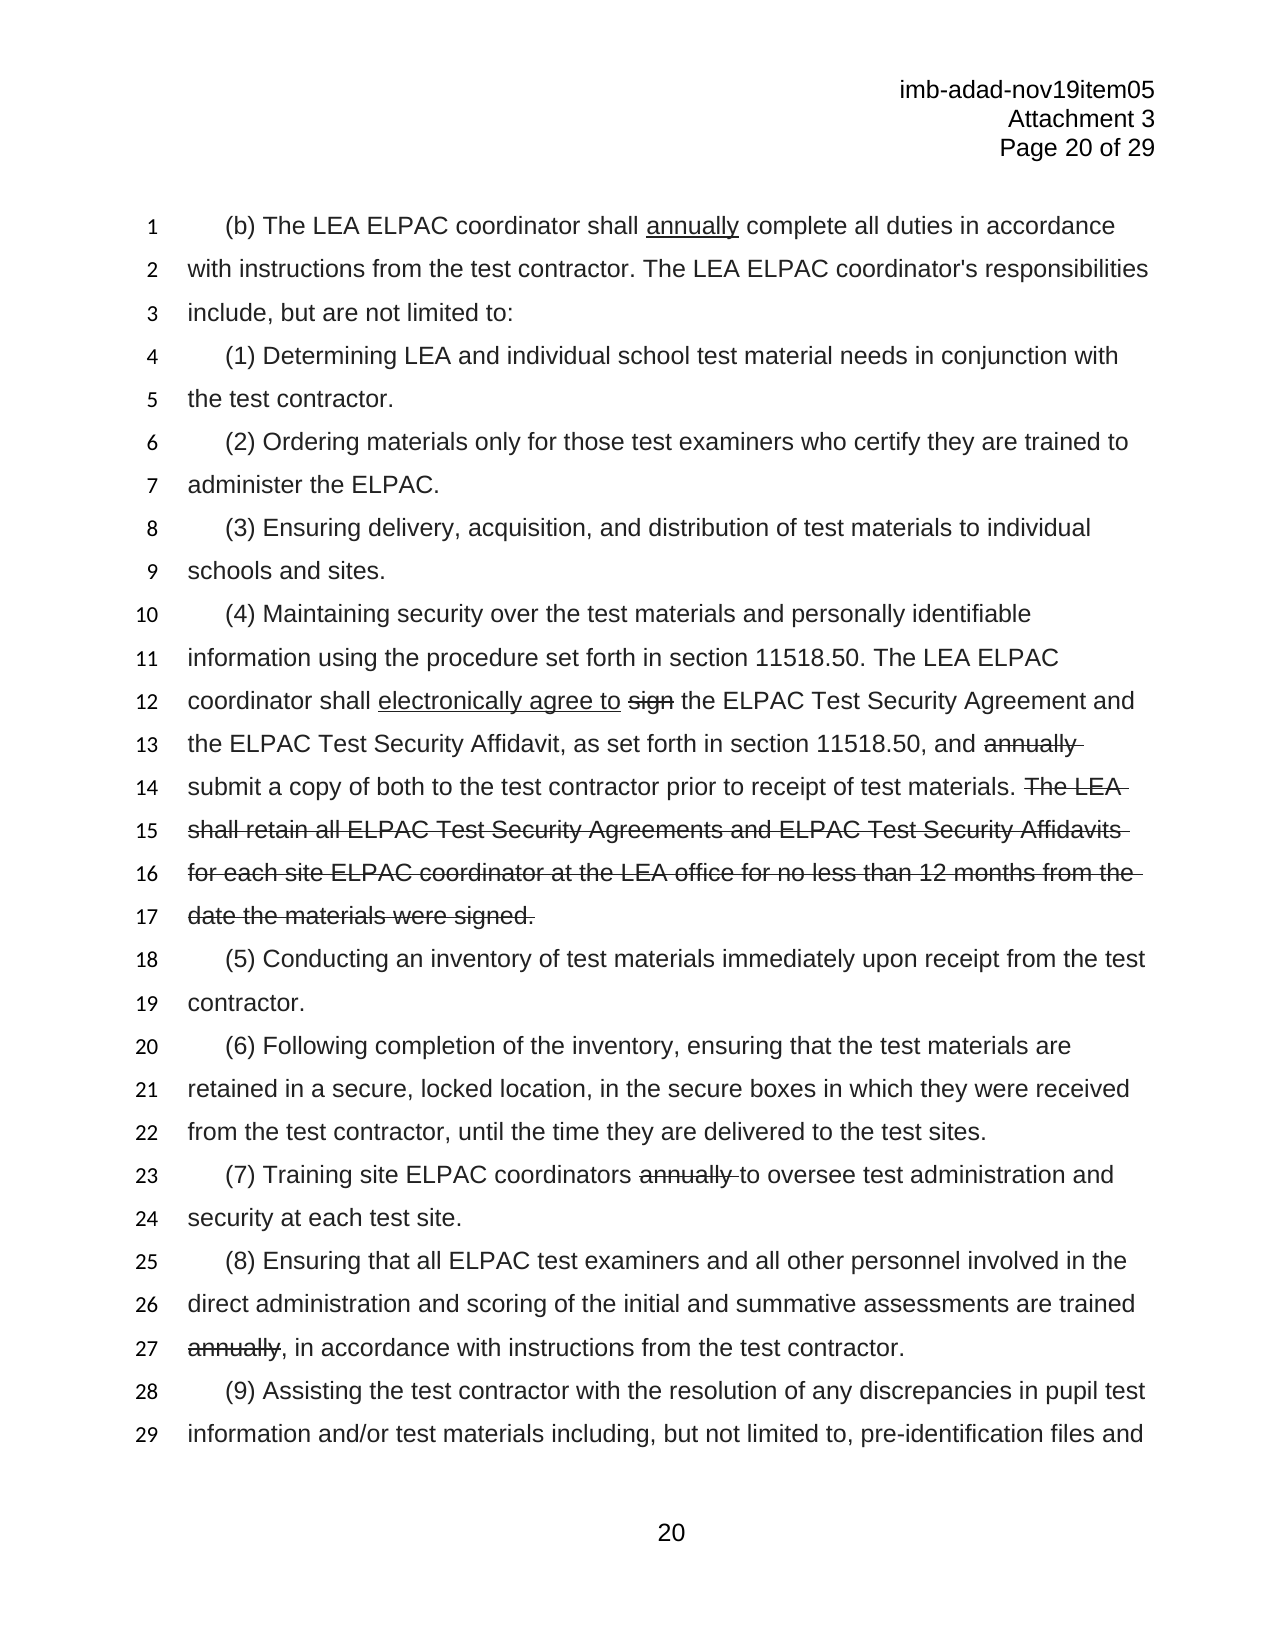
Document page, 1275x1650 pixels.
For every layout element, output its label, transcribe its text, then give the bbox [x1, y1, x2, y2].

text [187, 1376, 1155, 1447]
text (5) Conducting an inventory of test materials immediately upon receipt from the test contractor. [187, 944, 1155, 1016]
text (4) Maintaining security over the test materials and personally identifiable information using the procedure set forth in section 11518.50. The LEA ELPAC coordinator shall electronically agree to sign the ELPAC Test Security Agreement and the ELPAC Test Security Affidavit, as set forth in section 11518.50, and annually submit a copy of both to the test contractor prior to receipt of test materials. The LEA shall retain all ELPAC Test Security Agreements and ELPAC Test Security Affidavits for each site ELPAC coordinator at the LEA office for no less than 12 months from the date the materials were signed. [187, 599, 1155, 930]
text (7) Training site ELPAC coordinators annually to oversee test administration and security at each test site. [187, 1160, 1155, 1232]
text (8) Ensuring that all ELPAC test examiners and all other personnel involved in the direct administration and scoring of the initial and summative assessments are trained annually, in accordance with instructions from the test contractor. [187, 1246, 1155, 1361]
text (6) Following completion of the inventory, ensuring that the test materials are retained in a secure, locked location, in the secure boxes in which they were received from the test contractor, until the time they are delivered to the test sites. [187, 1031, 1155, 1146]
text (2) Ordering materials only for those test examiners who certify they are trained to administer the ELPAC. [187, 427, 1155, 499]
text (b) The LEA ELPAC coordinator shall annually complete all duties in accordance with instructions from the test contractor. The LEA ELPAC coordinator's responsibilities include, but are not limited to: [187, 211, 1155, 326]
text (3) Ensuring delivery, acquisition, and distribution of test materials to individual schools and sites. [187, 513, 1155, 585]
text (1) Determining LEA and individual school test material needs in conjunction with the test contractor. [187, 341, 1155, 412]
